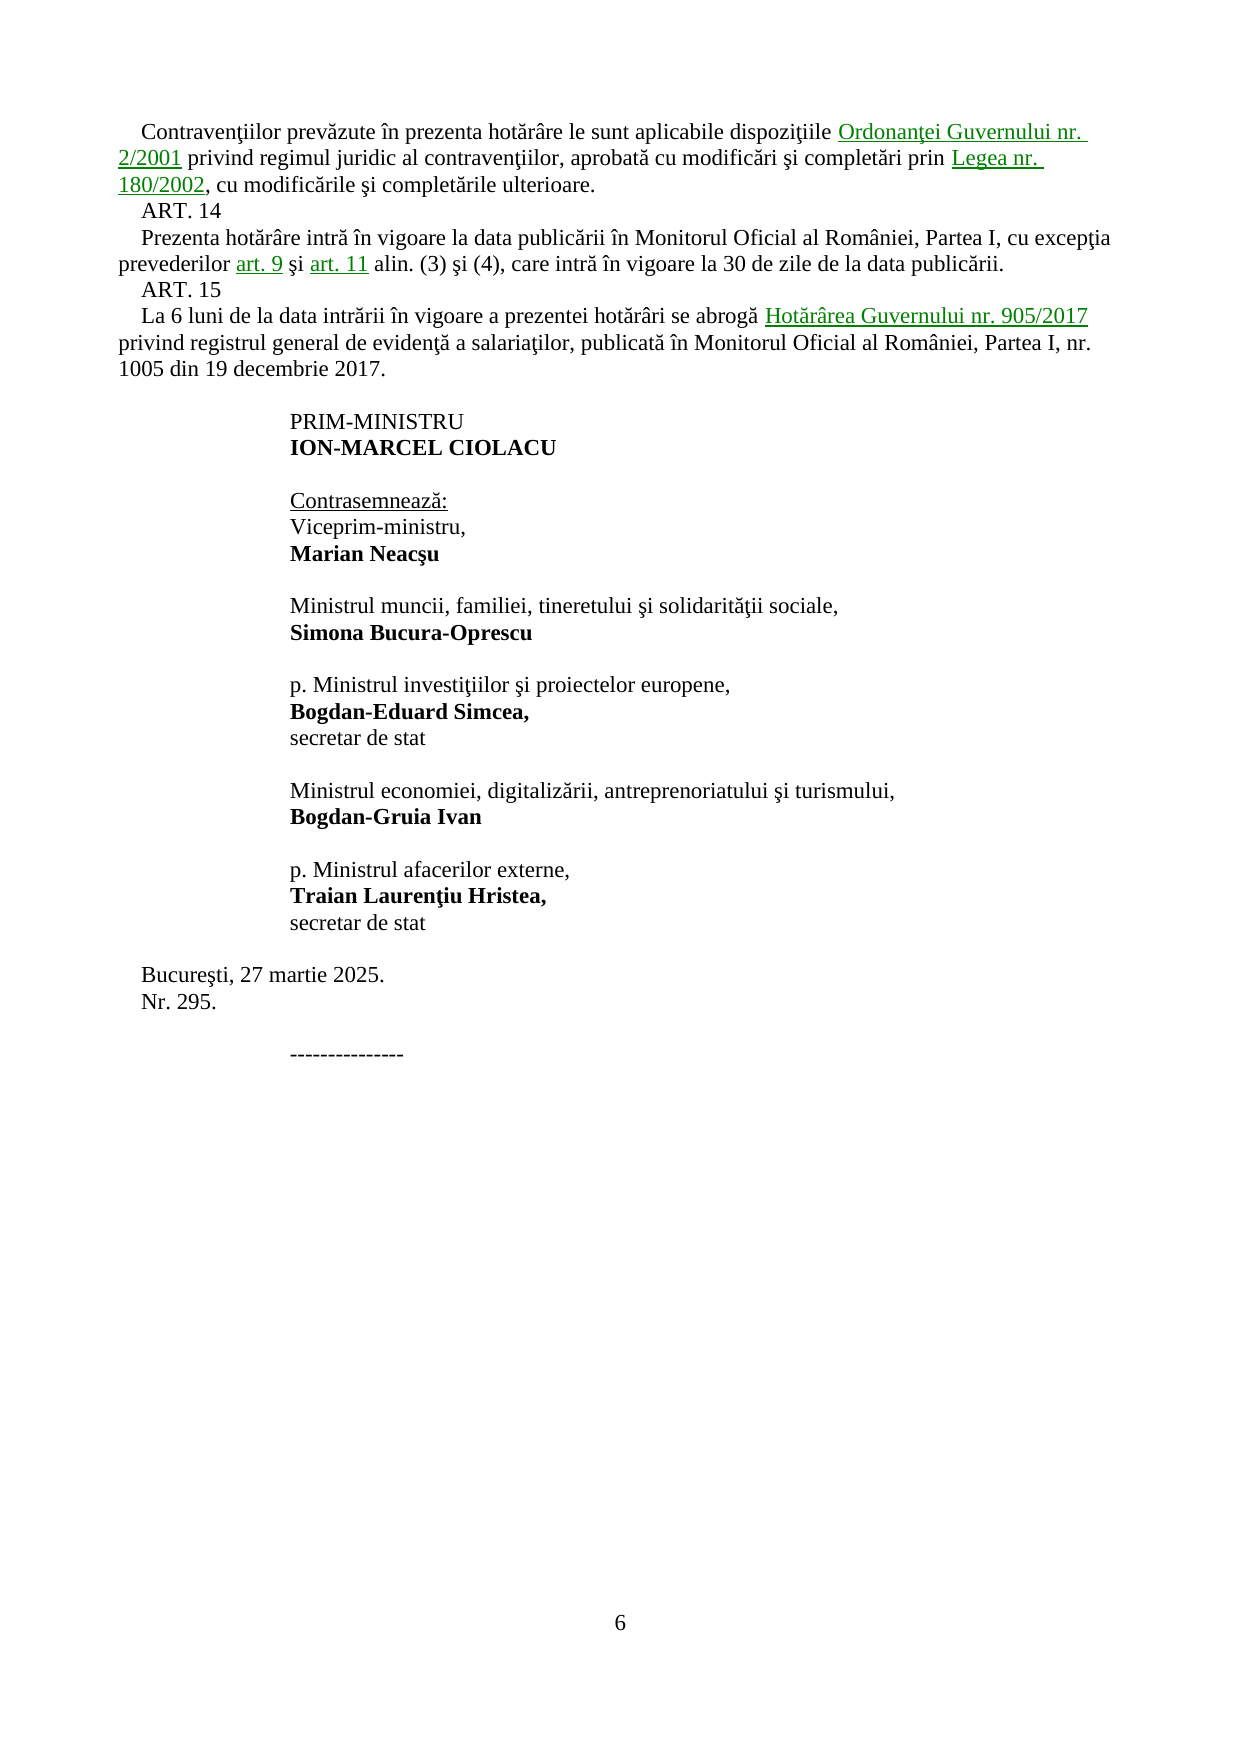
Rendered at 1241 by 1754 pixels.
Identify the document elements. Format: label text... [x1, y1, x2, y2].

text Prezenta hotărâre intră în vigoare la data publicării în Monitorul Oficial al României, Partea I, cu excepţia prevederilor art. 9 şi art. 11 alin. (3) şi (4), care intră în vigoare la 30 de zile de la data publicării. [118, 223, 1122, 276]
text ION-MARCEL CIOLACU [118, 434, 1122, 461]
text Contrasemnează: [118, 487, 1122, 513]
text Marian Neacşu [118, 540, 1122, 566]
text PRIM-MINISTRU [118, 408, 1122, 434]
text Contravenţiilor prevăzute în prezenta hotărâre le sunt aplicabile dispoziţiile Ordonanţei Guvernului nr. 2/2001 privind regimul juridic al contravenţiilor, aprobată cu modificări şi completări prin Legea nr. 180/2002, cu modificările şi completările ulterioare. [118, 118, 1122, 197]
text ART. 14 [118, 197, 1122, 223]
text Traian Laurenţiu Hristea, [118, 882, 1122, 909]
text Simona Bucura-Oprescu [118, 619, 1122, 645]
text ART. 15 [118, 276, 1122, 303]
text p. Ministrul investiţiilor şi proiectelor europene, [118, 672, 1122, 698]
text secretar de stat [118, 724, 1122, 751]
text --------------- [118, 1041, 1122, 1067]
text Bogdan-Eduard Simcea, [118, 698, 1122, 724]
text secretar de stat [118, 909, 1122, 935]
text Ministrul economiei, digitalizării, antreprenoriatului şi turismului, [118, 777, 1122, 803]
text Ministrul muncii, familiei, tineretului şi solidarităţii sociale, [118, 592, 1122, 619]
text p. Ministrul afacerilor externe, [118, 856, 1122, 882]
text Bucureşti, 27 martie 2025. [118, 961, 1122, 988]
text Viceprim-ministru, [118, 513, 1122, 540]
text Nr. 295. [118, 988, 1122, 1014]
text La 6 luni de la data intrării în vigoare a prezentei hotărâri se abrogă Hotărârea Guvernului nr. 905/2017 privind registrul general de evidenţă a salariaţilor, publicată în Monitorul Oficial al României, Partea I, nr. 1005 din 19 decembrie 2017. [118, 303, 1122, 382]
text Bogdan-Gruia Ivan [118, 803, 1122, 830]
